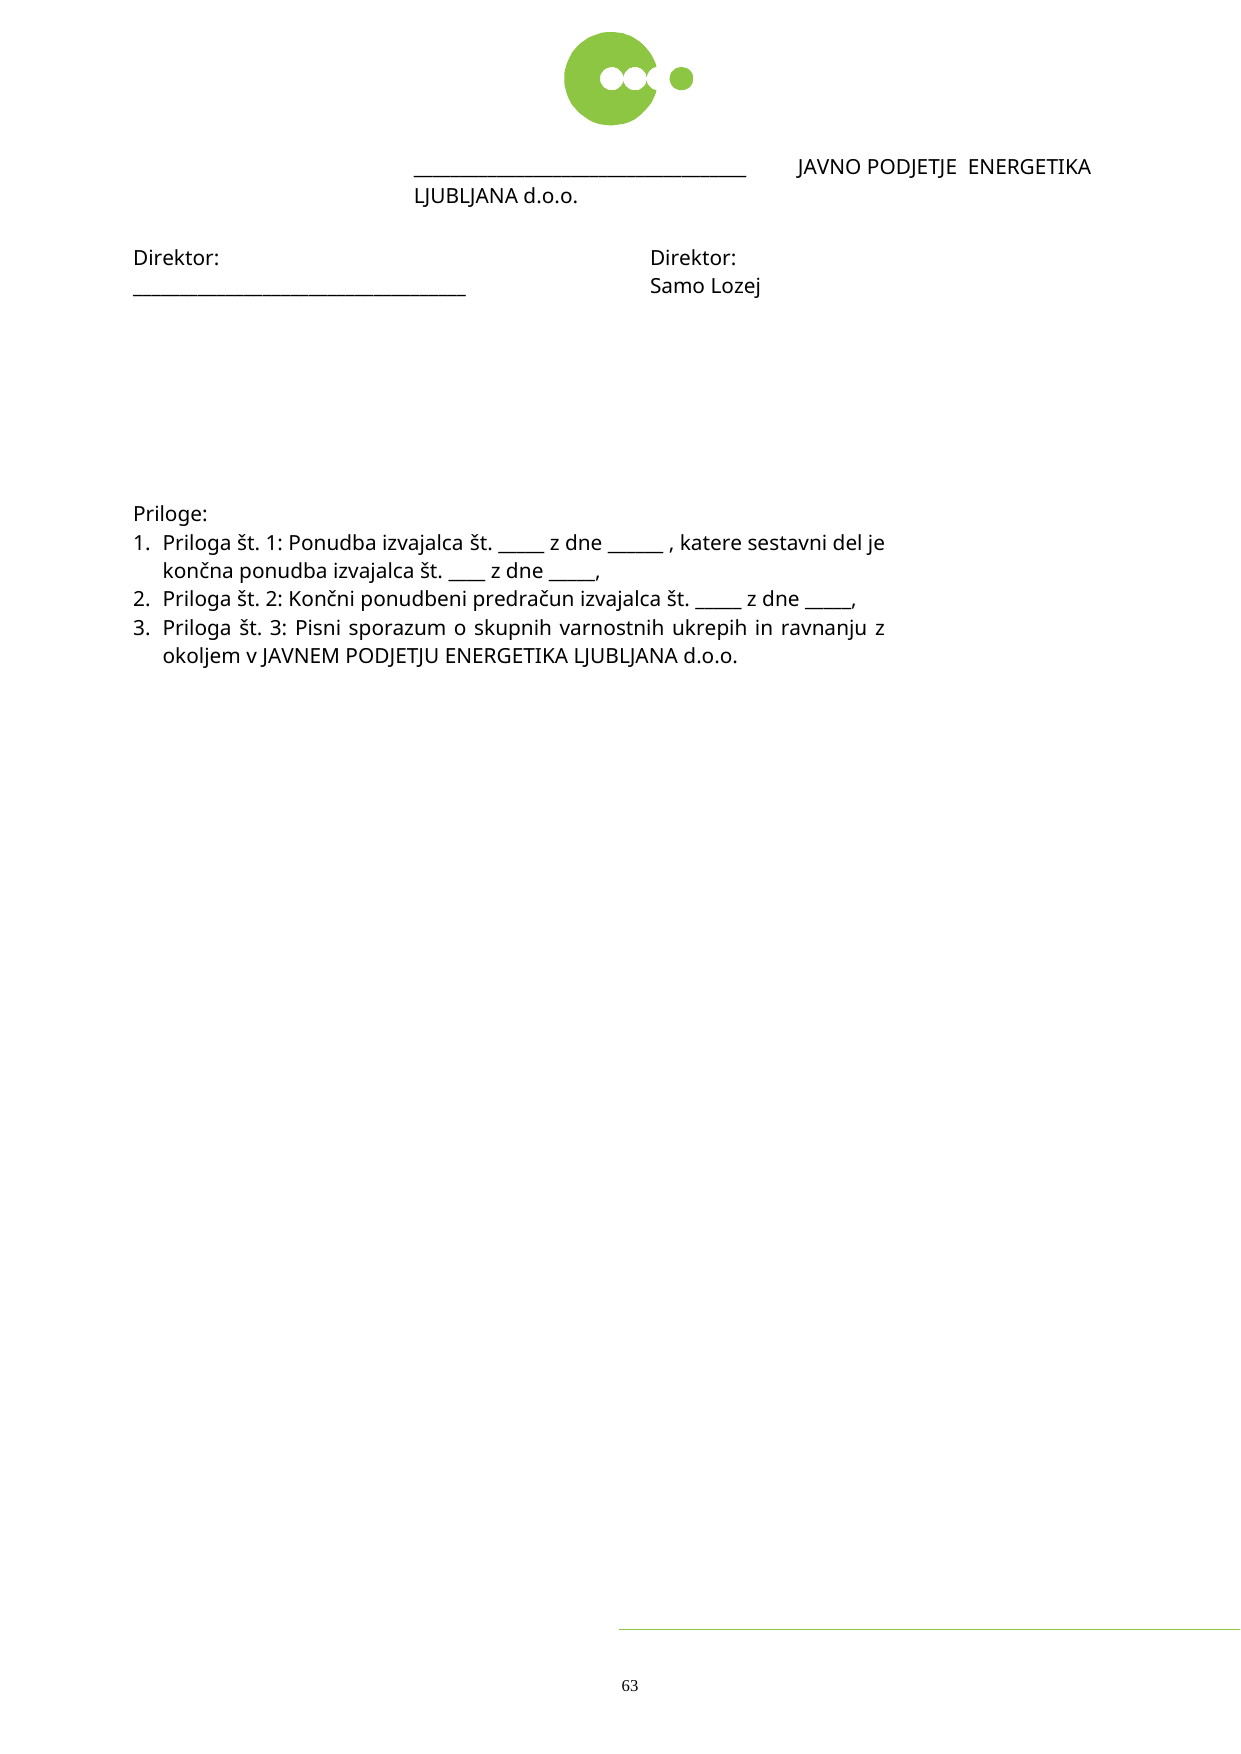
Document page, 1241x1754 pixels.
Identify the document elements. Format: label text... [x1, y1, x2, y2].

list Priloga št. 1: Ponudba izvajalca št. _____ z dne ______ , katere sestavni del je končna ponudba izvajalca št. ____ z dne _____, [133, 528, 886, 584]
text Priloge: [133, 499, 1122, 528]
text ____________________________________ JAVNO PODJETJE ENERGETIKA LJUBLJANA d.o.o. [413, 152, 1137, 209]
list Priloga št. 2: Končni ponudbeni predračun izvajalca št. _____ z dne _____, [133, 584, 886, 613]
list Priloga št. 3: Pisni sporazum o skupnih varnostnih ukrepih in ravnanju z okoljem v JAVNEM PODJETJU ENERGETIKA LJUBLJANA d.o.o. [133, 613, 886, 670]
text ____________________________________ Samo Lozej [133, 272, 1122, 300]
text Direktor: Direktor: [133, 243, 1122, 272]
